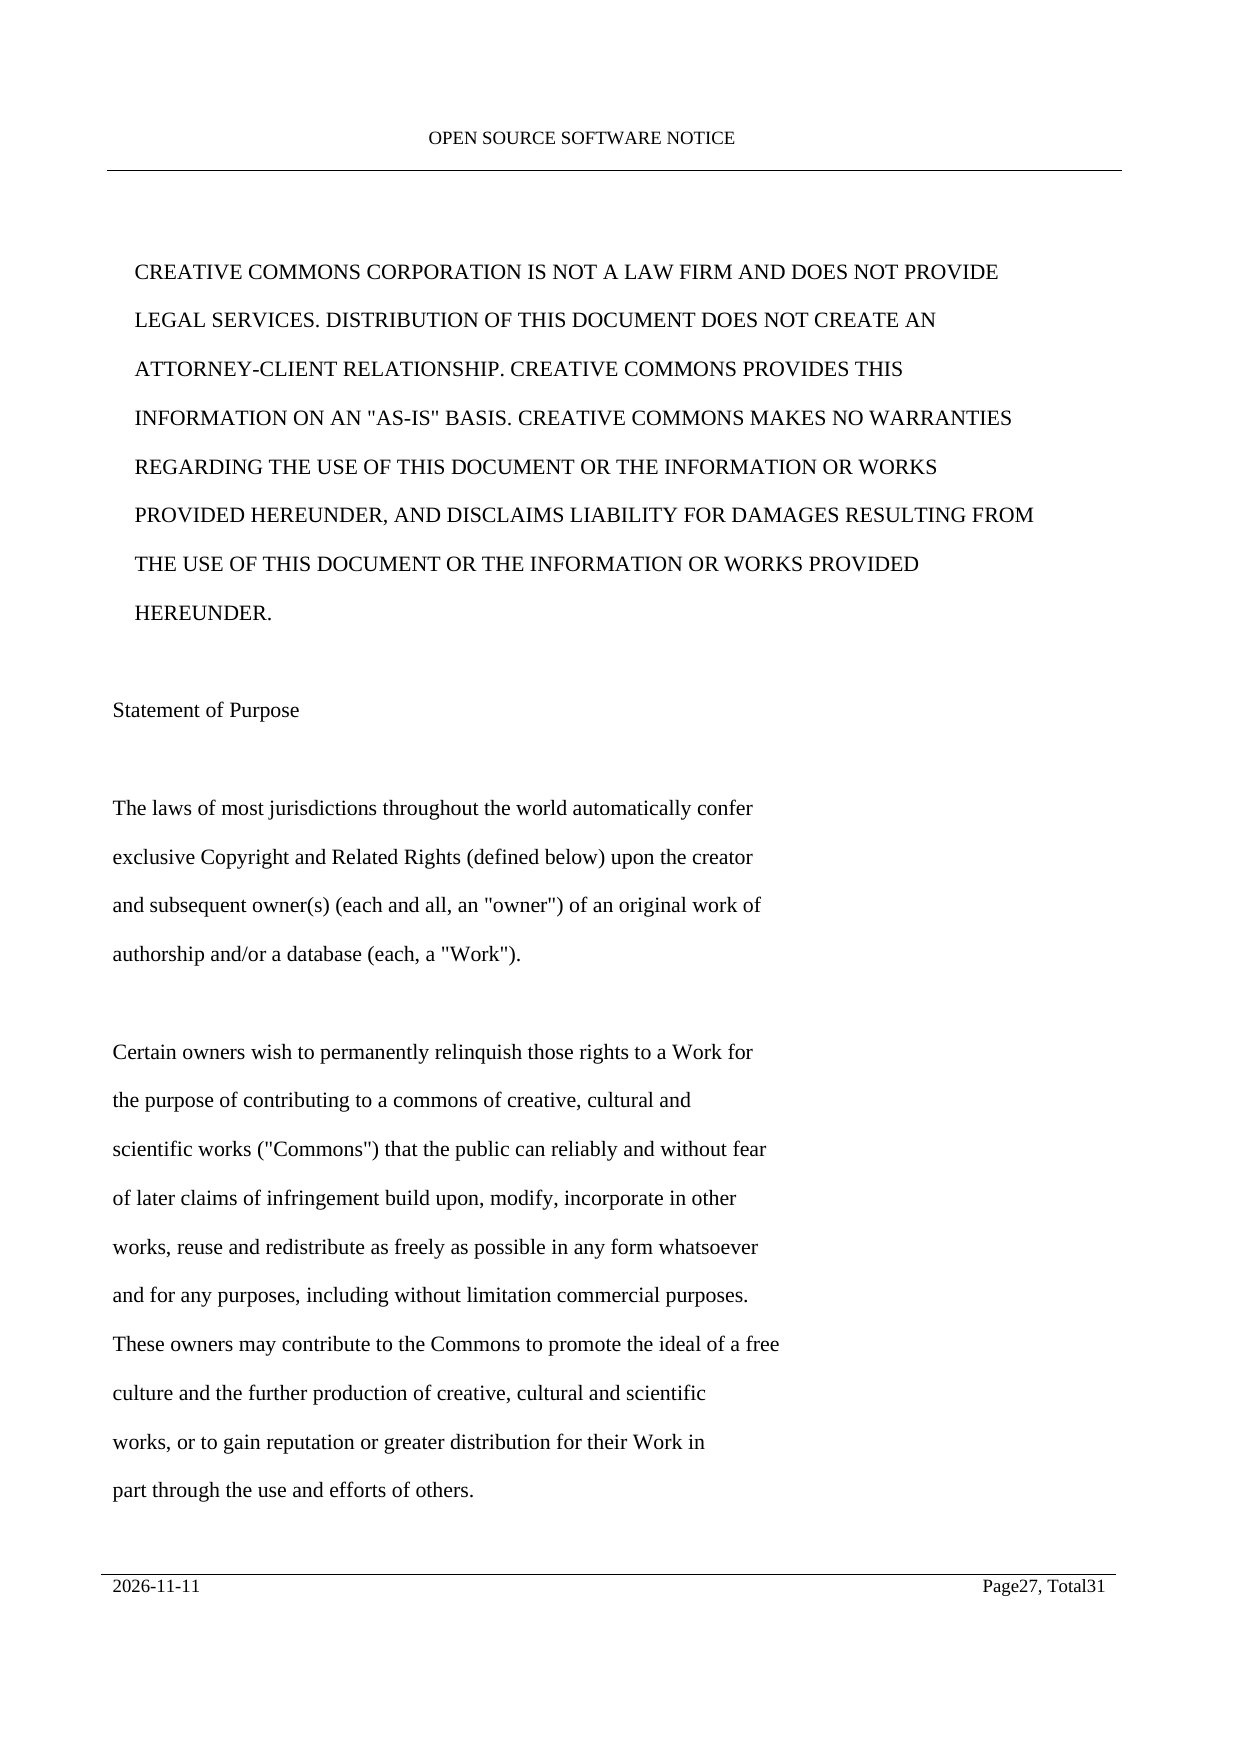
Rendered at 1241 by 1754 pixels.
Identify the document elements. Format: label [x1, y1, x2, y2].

text [112, 206, 1128, 1506]
